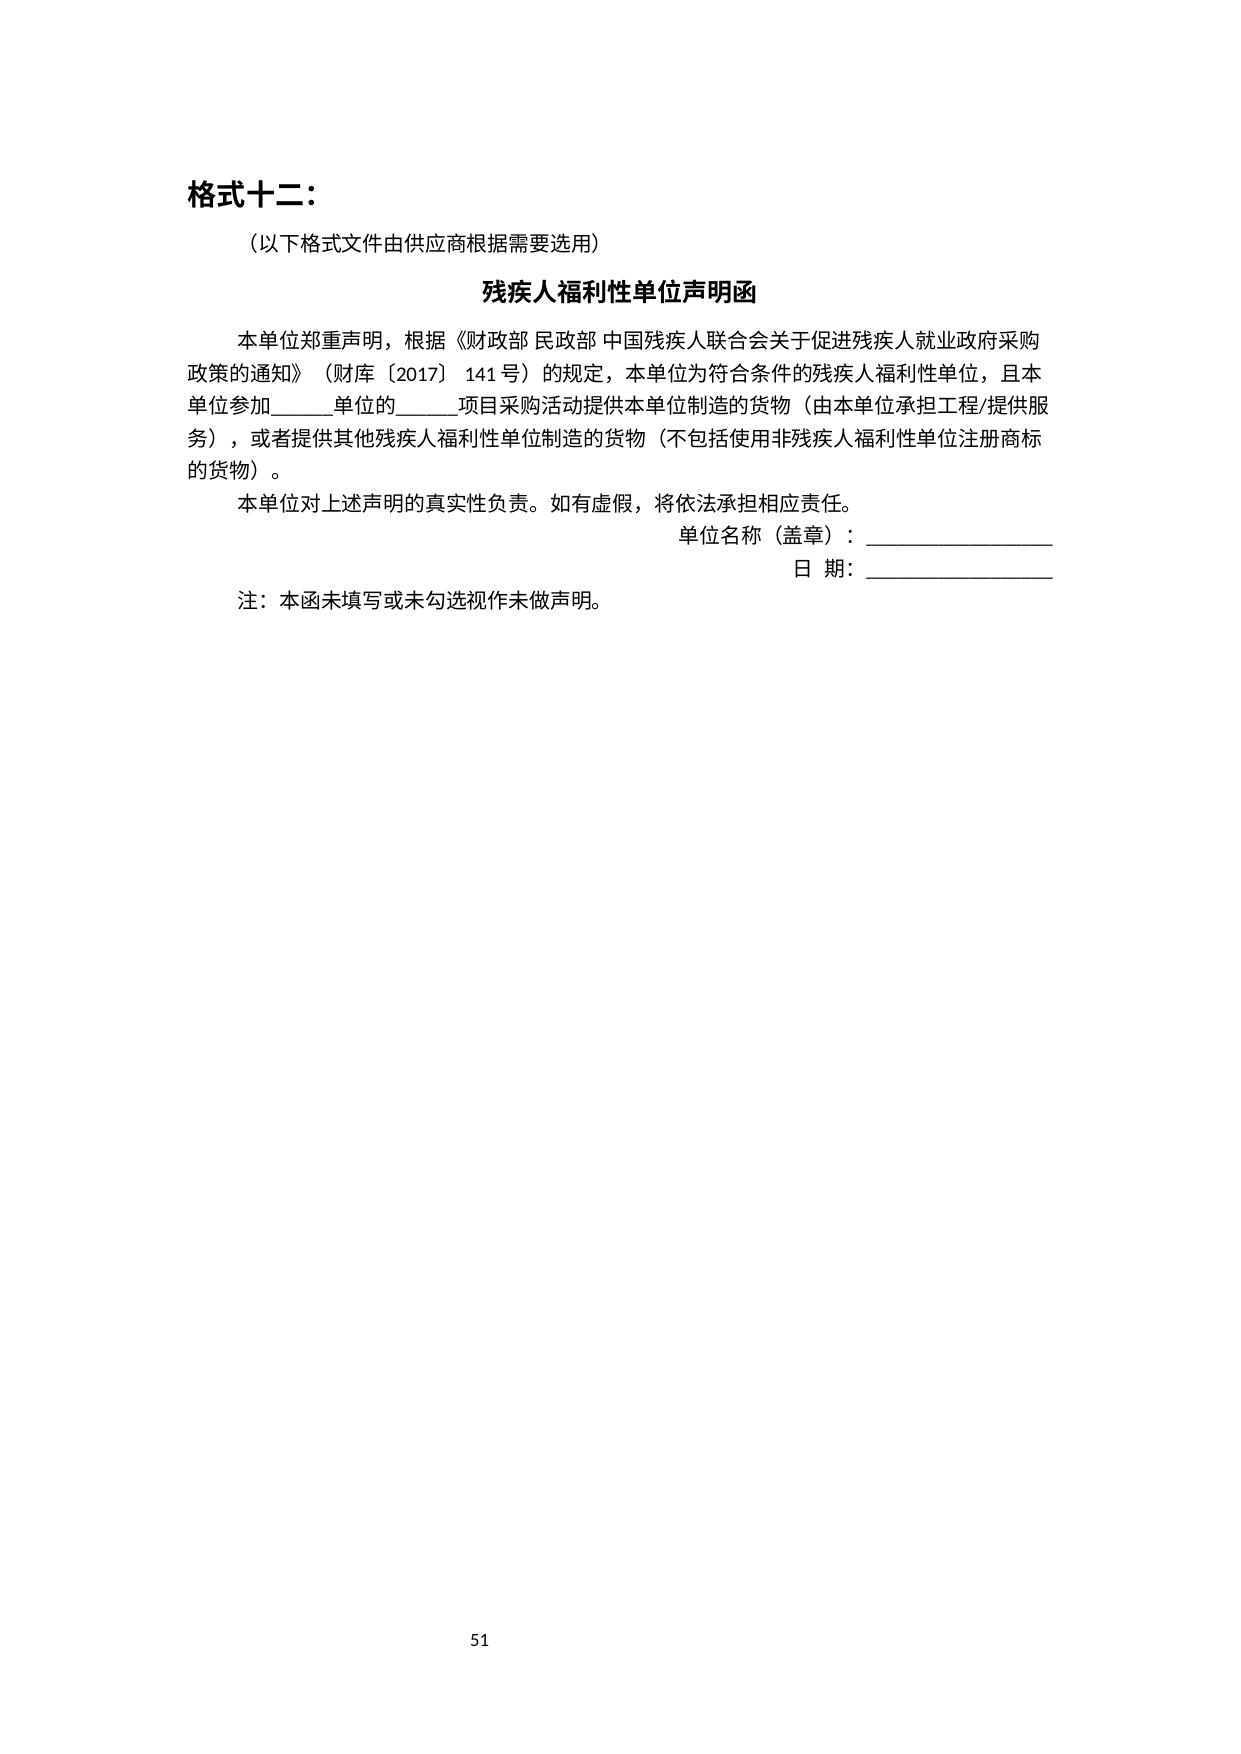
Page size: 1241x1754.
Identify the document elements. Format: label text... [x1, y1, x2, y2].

text 格式十二： [187, 162, 1053, 227]
text 单位名称（盖章）：__________________ [187, 519, 1053, 552]
text 残疾人福利性单位声明函 [187, 259, 1053, 324]
text （以下格式文件由供应商根据需要选用） [187, 227, 1053, 259]
text 本单位对上述声明的真实性负责。如有虚假，将依法承担相应责任。 [187, 487, 1053, 519]
text 日 期：__________________ [187, 552, 1053, 584]
text 注：本函未填写或未勾选视作未做声明。 [187, 584, 1053, 617]
text 本单位郑重声明，根据《财政部 民政部 中国残疾人联合会关于促进残疾人就业政府采购政策的通知》（财库〔2017〕 141号）的规定，本单位为符合条件的残疾人福利性单位，且本单位参加______单位的______项目采购活动提供本单位制造的货物（由本单位承担工程/提供服务），或者提供其他残疾人福利性单位制造的货物（不包括使用非残疾人福利性单位注册商标的货物）。 [187, 324, 1053, 487]
